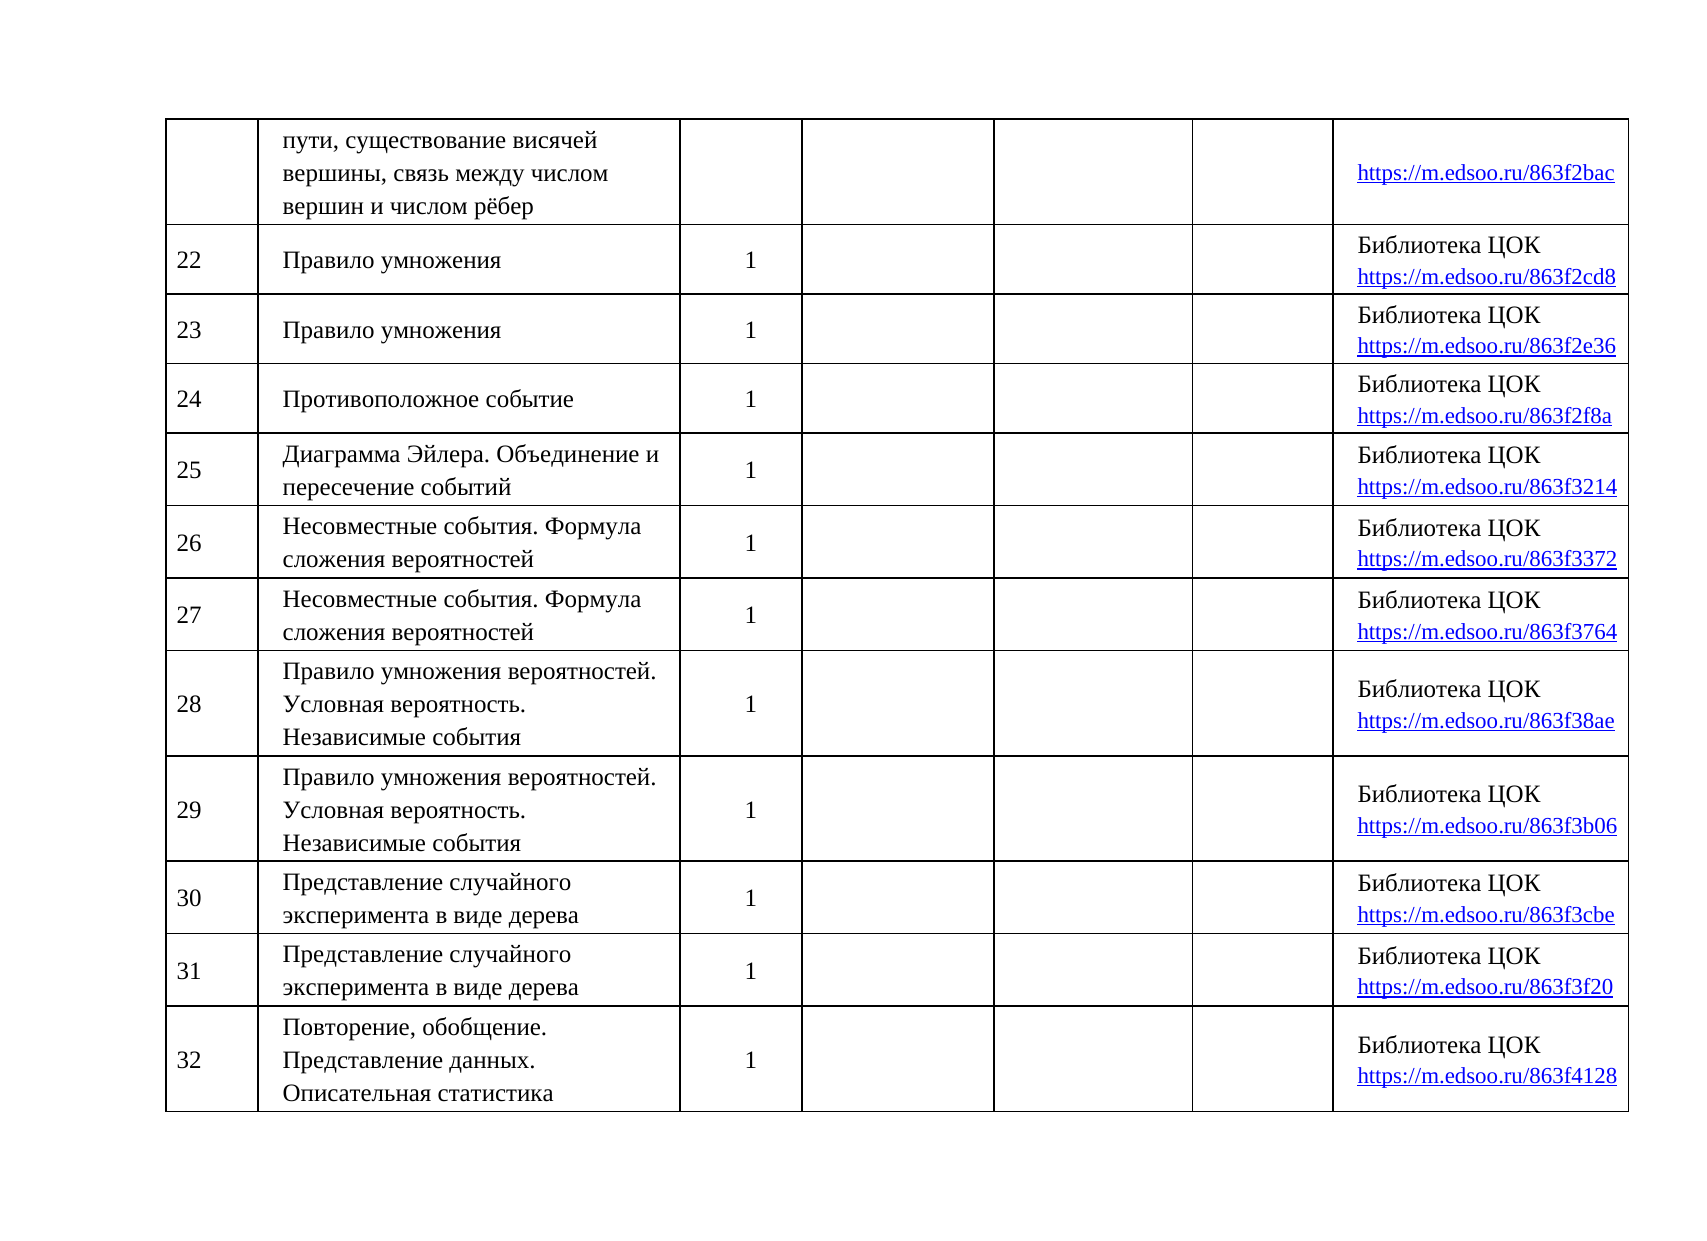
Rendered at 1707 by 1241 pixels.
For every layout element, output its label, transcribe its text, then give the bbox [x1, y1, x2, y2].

table_cell Правило умножения [259, 225, 679, 293]
table_cell 27 [167, 579, 257, 649]
table_cell 29 [167, 757, 257, 860]
table_cell [1193, 934, 1332, 1005]
table_cell [803, 651, 993, 755]
table_cell Библиотека ЦОК https://m.edsoo.ru/863f3cbe [1334, 862, 1628, 933]
table_cell 23 [167, 295, 257, 363]
table_cell Правило умножения вероятностей. Условная вероятность. Независимые события [259, 757, 679, 860]
table_cell Представление случайного эксперимента в виде дерева [259, 862, 679, 933]
table_cell 1 [681, 1007, 801, 1111]
table_cell 22 [167, 225, 257, 293]
table_cell 28 [167, 651, 257, 755]
table_cell Правило умножения вероятностей. Условная вероятность. Независимые события [259, 651, 679, 755]
table_cell [1193, 506, 1332, 577]
table_cell [995, 757, 1192, 860]
table_cell [803, 364, 993, 432]
table_cell [803, 1007, 993, 1111]
table_cell 21 [167, 120, 257, 223]
table_cell [803, 225, 993, 293]
table_cell Несовместные события. Формула сложения вероятностей [259, 506, 679, 577]
table_cell [1193, 1007, 1332, 1111]
table_cell Библиотека ЦОК https://m.edsoo.ru/863f3b06 [1334, 757, 1628, 860]
table_cell [1193, 651, 1332, 755]
table_cell [995, 120, 1192, 223]
table_cell Библиотека ЦОК https://m.edsoo.ru/863f2e36 [1334, 295, 1628, 363]
table_cell [803, 934, 993, 1005]
table_cell Библиотека ЦОК https://m.edsoo.ru/863f3214 [1334, 434, 1628, 505]
table_cell [803, 295, 993, 363]
table_cell Библиотека ЦОК https://m.edsoo.ru/863f2cd8 [1334, 225, 1628, 293]
table_cell 1 [681, 225, 801, 293]
table_cell [1193, 295, 1332, 363]
table_cell Библиотека ЦОК https://m.edsoo.ru/863f3764 [1334, 579, 1628, 649]
table_cell Правило умножения [259, 295, 679, 363]
table_cell Библиотека ЦОК https://m.edsoo.ru/863f2f8a [1334, 364, 1628, 432]
table_cell [1193, 579, 1332, 649]
table_cell 1 [681, 120, 801, 223]
table_cell [803, 757, 993, 860]
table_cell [1334, 120, 1628, 223]
table_cell [803, 862, 993, 933]
table_cell Библиотека ЦОК https://m.edsoo.ru/863f4128 [1334, 1007, 1628, 1111]
table_cell 1 [681, 862, 801, 933]
table_cell [995, 579, 1192, 649]
table_cell [1193, 757, 1332, 860]
table_cell [995, 934, 1192, 1005]
table_cell [803, 434, 993, 505]
table_cell [995, 225, 1192, 293]
table_cell 30 [167, 862, 257, 933]
table_cell Противоположное событие [259, 364, 679, 432]
table_cell [1193, 120, 1332, 223]
table_cell 1 [681, 934, 801, 1005]
table_cell 1 [681, 651, 801, 755]
table_cell [995, 1007, 1192, 1111]
table_cell [995, 651, 1192, 755]
table_cell [1193, 862, 1332, 933]
table_cell [995, 506, 1192, 577]
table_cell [259, 120, 679, 223]
table_cell 31 [167, 934, 257, 1005]
table_cell [995, 862, 1192, 933]
table_cell Библиотека ЦОК https://m.edsoo.ru/863f3f20 [1334, 934, 1628, 1005]
table_cell 1 [681, 757, 801, 860]
table_cell 1 [681, 579, 801, 649]
table_cell 32 [167, 1007, 257, 1111]
table_cell Представление случайного эксперимента в виде дерева [259, 934, 679, 1005]
table_cell 25 [167, 434, 257, 505]
table_cell [995, 434, 1192, 505]
table_cell Несовместные события. Формула сложения вероятностей [259, 579, 679, 649]
table_cell [803, 579, 993, 649]
table_cell [1193, 434, 1332, 505]
table_cell [803, 120, 993, 223]
table_cell [995, 295, 1192, 363]
table_cell 1 [681, 295, 801, 363]
table_cell 1 [681, 364, 801, 432]
table_cell [1193, 364, 1332, 432]
table_cell 24 [167, 364, 257, 432]
table_cell Библиотека ЦОК https://m.edsoo.ru/863f3372 [1334, 506, 1628, 577]
table_cell [995, 364, 1192, 432]
table_cell 1 [681, 506, 801, 577]
table_cell Библиотека ЦОК https://m.edsoo.ru/863f38ae [1334, 651, 1628, 755]
table_cell Диаграмма Эйлера. Объединение и пересечение событий [259, 434, 679, 505]
table_cell [803, 506, 993, 577]
table_cell [1193, 225, 1332, 293]
table_cell Повторение, обобщение. Представление данных. Описательная статистика [259, 1007, 679, 1111]
table_cell 1 [681, 434, 801, 505]
table_cell 26 [167, 506, 257, 577]
